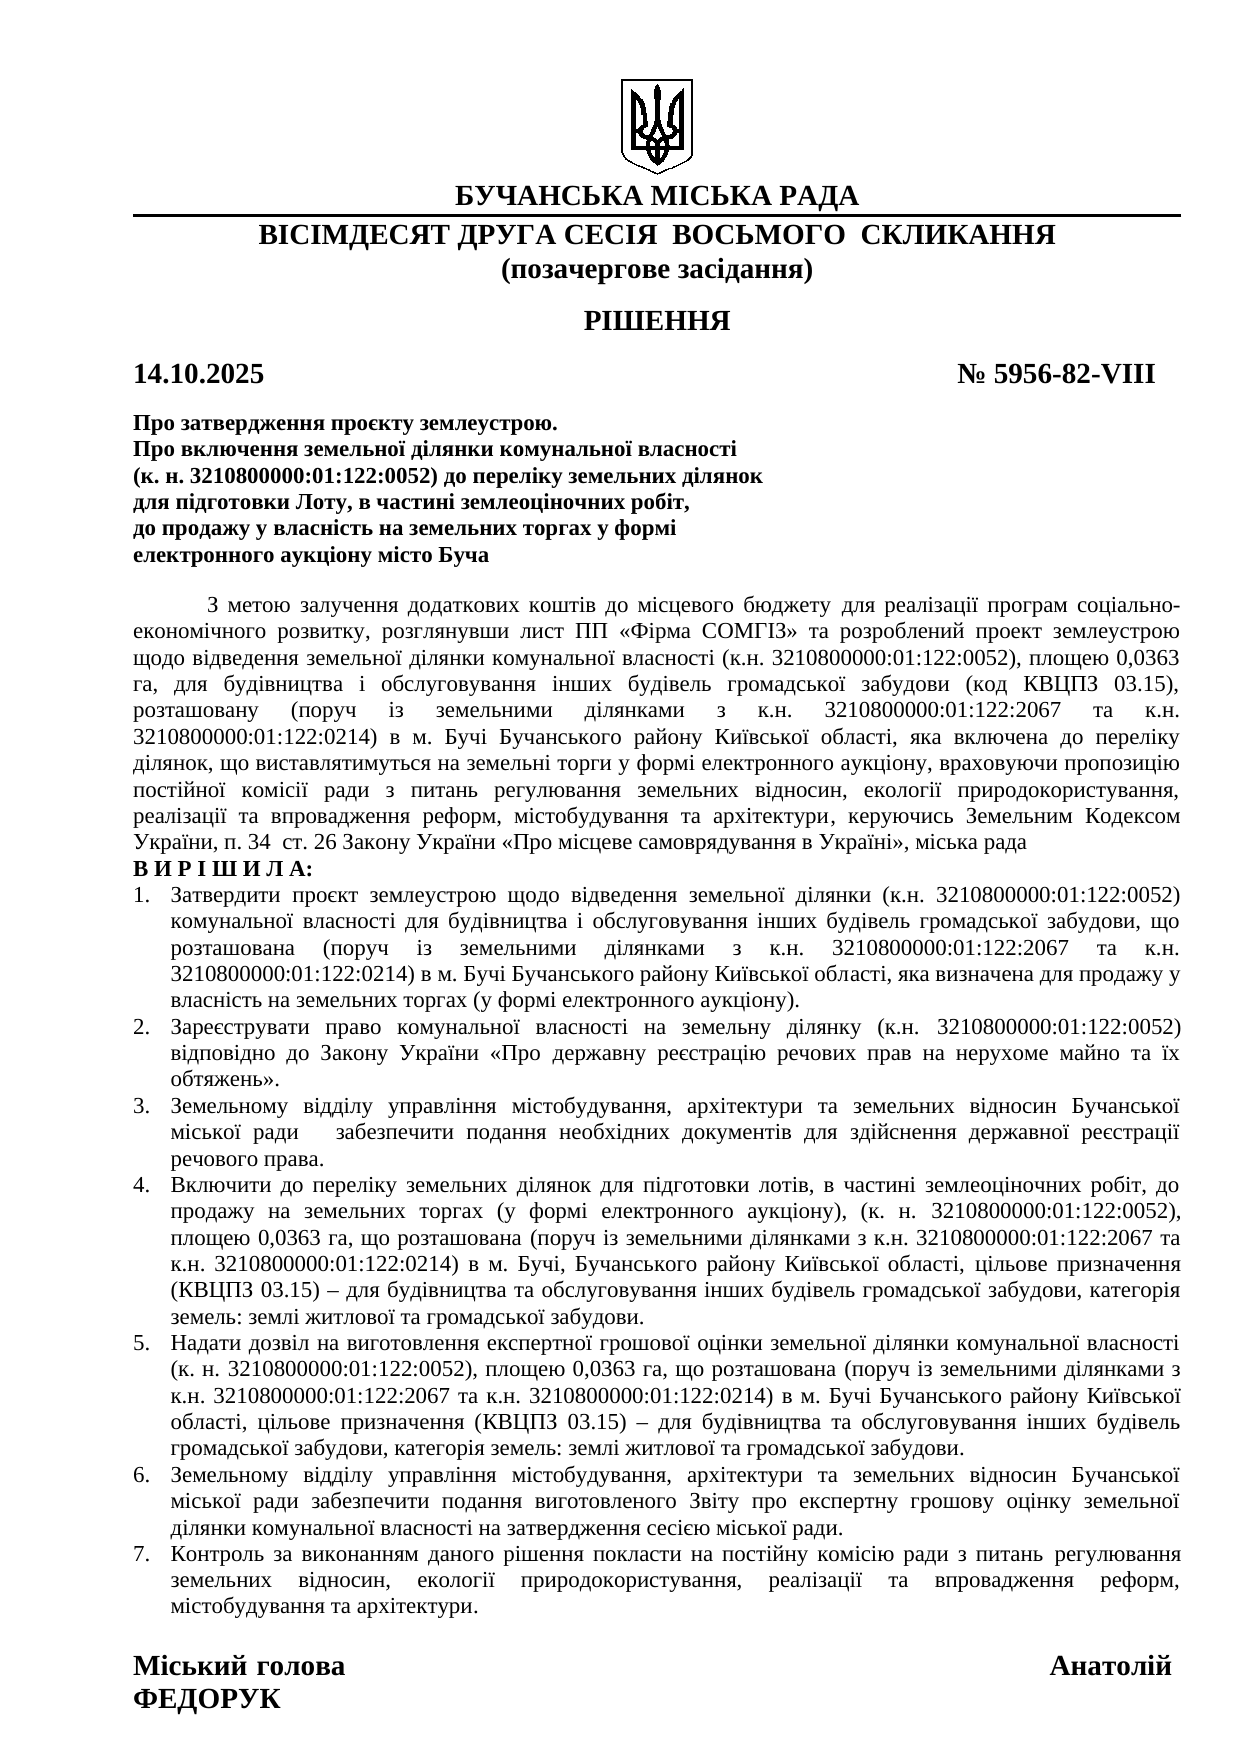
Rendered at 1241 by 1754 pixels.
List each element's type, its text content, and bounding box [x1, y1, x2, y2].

text РІШЕННЯ [133, 303, 1181, 337]
list Надати дозвіл на виготовлення експертної грошової оцінки земельної ділянки комунальної власності (к. н. 3210800000:01:122:0052), площею 0,0363 га, що розташована (поруч із земельними ділянками з к.н. 3210800000:01:122:2067 та к.н. 3210800000:01:122:0214) в м. Бучі Бучанського району Київської області, цільове призначення (КВЦПЗ 03.15) – для будівництва та обслуговування інших будівель громадської забудови, категорія земель: землі житлової та громадської забудови. [133, 1329, 1181, 1461]
text 14.10.2025 № 5956-82-VIII [133, 356, 1181, 390]
text БУЧАНСЬКА МІСЬКА РАДА [133, 178, 1181, 214]
text Про включення земельної ділянки комунальної власності [133, 435, 1181, 462]
list Включити до переліку земельних ділянок для підготовки лотів, в частині землеоціночних робіт, до продажу на земельних торгах (у формі електронного аукціону), (к. н. 3210800000:01:122:0052), площею 0,0363 га, що розташована (поруч із земельними ділянками з к.н. 3210800000:01:122:2067 та к.н. 3210800000:01:122:0214) в м. Бучі, Бучанського району Київської області, цільове призначення (КВЦПЗ 03.15) – для будівництва та обслуговування інших будівель громадської забудови, категорія земель: землі житлової та громадської забудови. [133, 1171, 1181, 1329]
text Міський голова Анатолій ФЕДОРУК [133, 1648, 1181, 1715]
list Зареєструвати право комунальної власності на земельну ділянку (к.н. 3210800000:01:122:0052) відповідно до Закону України «Про державну реєстрацію речових прав на нерухоме майно та їх обтяжень». [133, 1013, 1181, 1092]
text ВІСІМДЕСЯТ ДРУГА СЕСІЯ ВОСЬМОГО СКЛИКАННЯ [133, 217, 1181, 251]
text В И Р І Ш И Л А: [133, 855, 1181, 881]
text електронного аукціону місто Буча [133, 541, 1181, 567]
text (к. н. 3210800000:01:122:0052) до переліку земельних ділянок [133, 462, 1181, 488]
text (позачергове засідання) [133, 251, 1181, 284]
text З метою залучення додаткових коштів до місцевого бюджету для реалізації програм соціально-економічного розвитку, розглянувши лист ПП «Фірма СОМГІЗ» та розроблений проект землеустрою щодо відведення земельної ділянки комунальної власності (к.н. 3210800000:01:122:0052), площею 0,0363 га, для будівництва і обслуговування інших будівель громадської забудови (код КВЦПЗ 03.15), розташовану (поруч із земельними ділянками з к.н. 3210800000:01:122:2067 та к.н. 3210800000:01:122:0214) в м. Бучі Бучанського району Київської області, яка включена до переліку ділянок, що виставлятимуться на земельні торги у формі електронного аукціону, враховуючи пропозицію постійної комісії ради з питань регулювання земельних відносин, екології природокористування, реалізації та впровадження реформ, містобудування та архітектури, керуючись Земельним Кодексом України, п. 34 ст. 26 Закону України «Про місцеве самоврядування в Україні», міська рада [133, 591, 1181, 855]
text для підготовки Лоту, в частині землеоціночних робіт, [133, 488, 1181, 514]
text до продажу у власність на земельних торгах у формі [133, 514, 1181, 541]
list Контроль за виконанням даного рішення покласти на постійну комісію ради з питань регулювання земельних відносин, екології природокористування, реалізації та впровадження реформ, містобудування та архітектури. [133, 1540, 1181, 1619]
list Земельному відділу управління містобудування, архітектури та земельних відносин Бучанської міської ради забезпечити подання необхідних документів для здійснення державної реєстрації речового права. [133, 1092, 1181, 1171]
text Про затвердження проєкту землеустрою. [133, 409, 1181, 435]
list Земельному відділу управління містобудування, архітектури та земельних відносин Бучанської міської ради забезпечити подання виготовленого Звіту про експертну грошову оцінку земельної ділянки комунальної власності на затвердження сесією міської ради. [133, 1461, 1181, 1540]
list Затвердити проєкт землеустрою щодо відведення земельної ділянки (к.н. 3210800000:01:122:0052) комунальної власності для будівництва і обслуговування інших будівель громадської забудови, що розташована (поруч із земельними ділянками з к.н. 3210800000:01:122:2067 та к.н. 3210800000:01:122:0214) в м. Бучі Бучанського району Київської області, яка визначена для продажу у власність на земельних торгах (у формі електронного аукціону). [133, 881, 1181, 1013]
